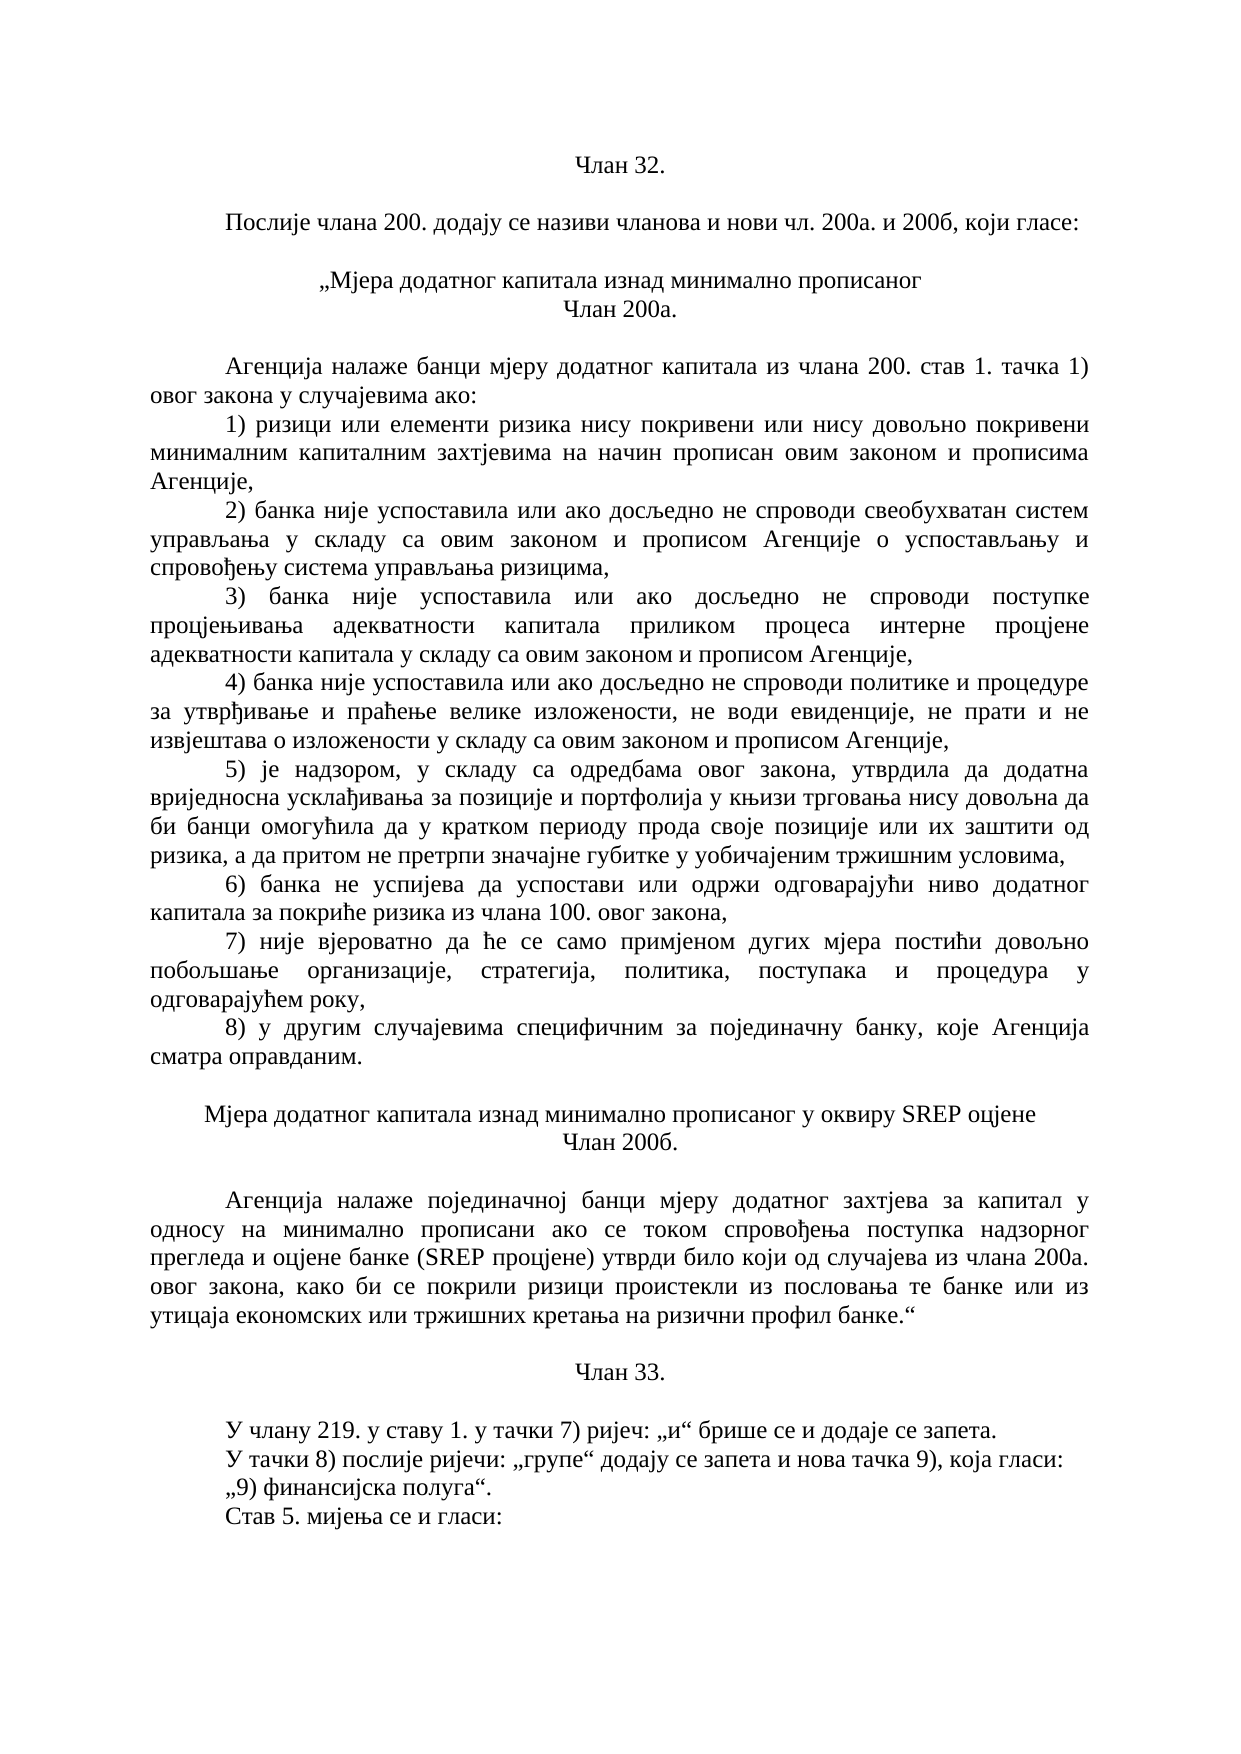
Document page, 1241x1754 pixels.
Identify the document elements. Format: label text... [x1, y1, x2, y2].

text Став 5. мијења се и гласи: [150, 1501, 1090, 1530]
text „9) финансијска полуга“. [150, 1472, 1090, 1501]
text 7) није вјероватно да ће се само примјеном дугих мјера постићи довољно побољшање организације, стратегија, политика, поступака и процедура у одговарајућем року, [150, 926, 1090, 1012]
text 4) банка није успоставила или ако досљедно не спроводи политике и процедуре за утврђивање и праћење велике изложености, не води евиденције, не прати и не извјештава о изложености у складу са овим законом и прописом Агенције, [150, 667, 1090, 754]
text 8) у другим случајевима специфичним за појединачну банку, које Агенција сматра оправданим. [150, 1012, 1090, 1070]
text 3) банка није успоставила или ако досљедно не спроводи поступке процјењивања адекватности капитала приликом процеса интерне процјене адекватности капитала у складу са овим законом и прописом Агенције, [150, 581, 1090, 667]
text Агенција налаже појединачној банци мјеру додатног захтјева за капитал у односу на минимално прописани ако се током спровођења поступка надзорног прегледа и оцјене банке (SREP процјене) утврди било који од случајева из члана 200а. овог закона, како би се покрили ризици проистекли из пословања те банке или из утицаја економских или тржишних кретања на ризични профил банке.“ [150, 1185, 1090, 1329]
text Агенција налаже банци мјеру додатног капитала из члана 200. став 1. тачка 1) овог закона у случајевима ако: [150, 351, 1090, 409]
text 6) банка не успијева да успостави или одржи одговарајући ниво додатног капитала за покриће ризика из члана 100. овог закона, [150, 869, 1090, 926]
text Мјера додатног капитала изнад минимално прописаног у оквиру SREP оцјене [150, 1099, 1090, 1127]
text 1) ризици или елементи ризика нису покривени или нису довољно покривени минималним капиталним захтјевима на начин прописан овим законом и прописима Агенције, [150, 409, 1090, 495]
text „Мјера додатног капитала изнад минимално прописаног [150, 265, 1090, 294]
text Члан 200б. [150, 1127, 1090, 1156]
text Члан 33. [150, 1357, 1090, 1386]
text У члану 219. у ставу 1. у тачки 7) ријеч: „и“ брише се и додаје се запета. [150, 1415, 1090, 1444]
text 5) је надзором, у складу са одредбама овог закона, утврдила да додатна вриједносна усклађивања за позиције и портфолија у књизи трговања нису довољна да би банци омогућила да у кратком периоду прода своје позиције или их заштити од ризика, а да притом не претрпи значајне губитке у уобичајеним тржишним условима, [150, 754, 1090, 869]
text 2) банка није успоставила или ако досљедно не спроводи свеобухватан систем управљања у складу са овим законом и прописом Агенције о успостављању и спровођењу система управљања ризицима, [150, 495, 1090, 581]
text Послије члана 200. додају се називи чланова и нови чл. 200а. и 200б, који гласе: [150, 207, 1090, 236]
text Члан 32. [150, 150, 1090, 179]
text У тачки 8) послије ријечи: „групе“ додају се запета и нова тачка 9), која гласи: [150, 1444, 1090, 1472]
text Члан 200а. [150, 294, 1090, 322]
